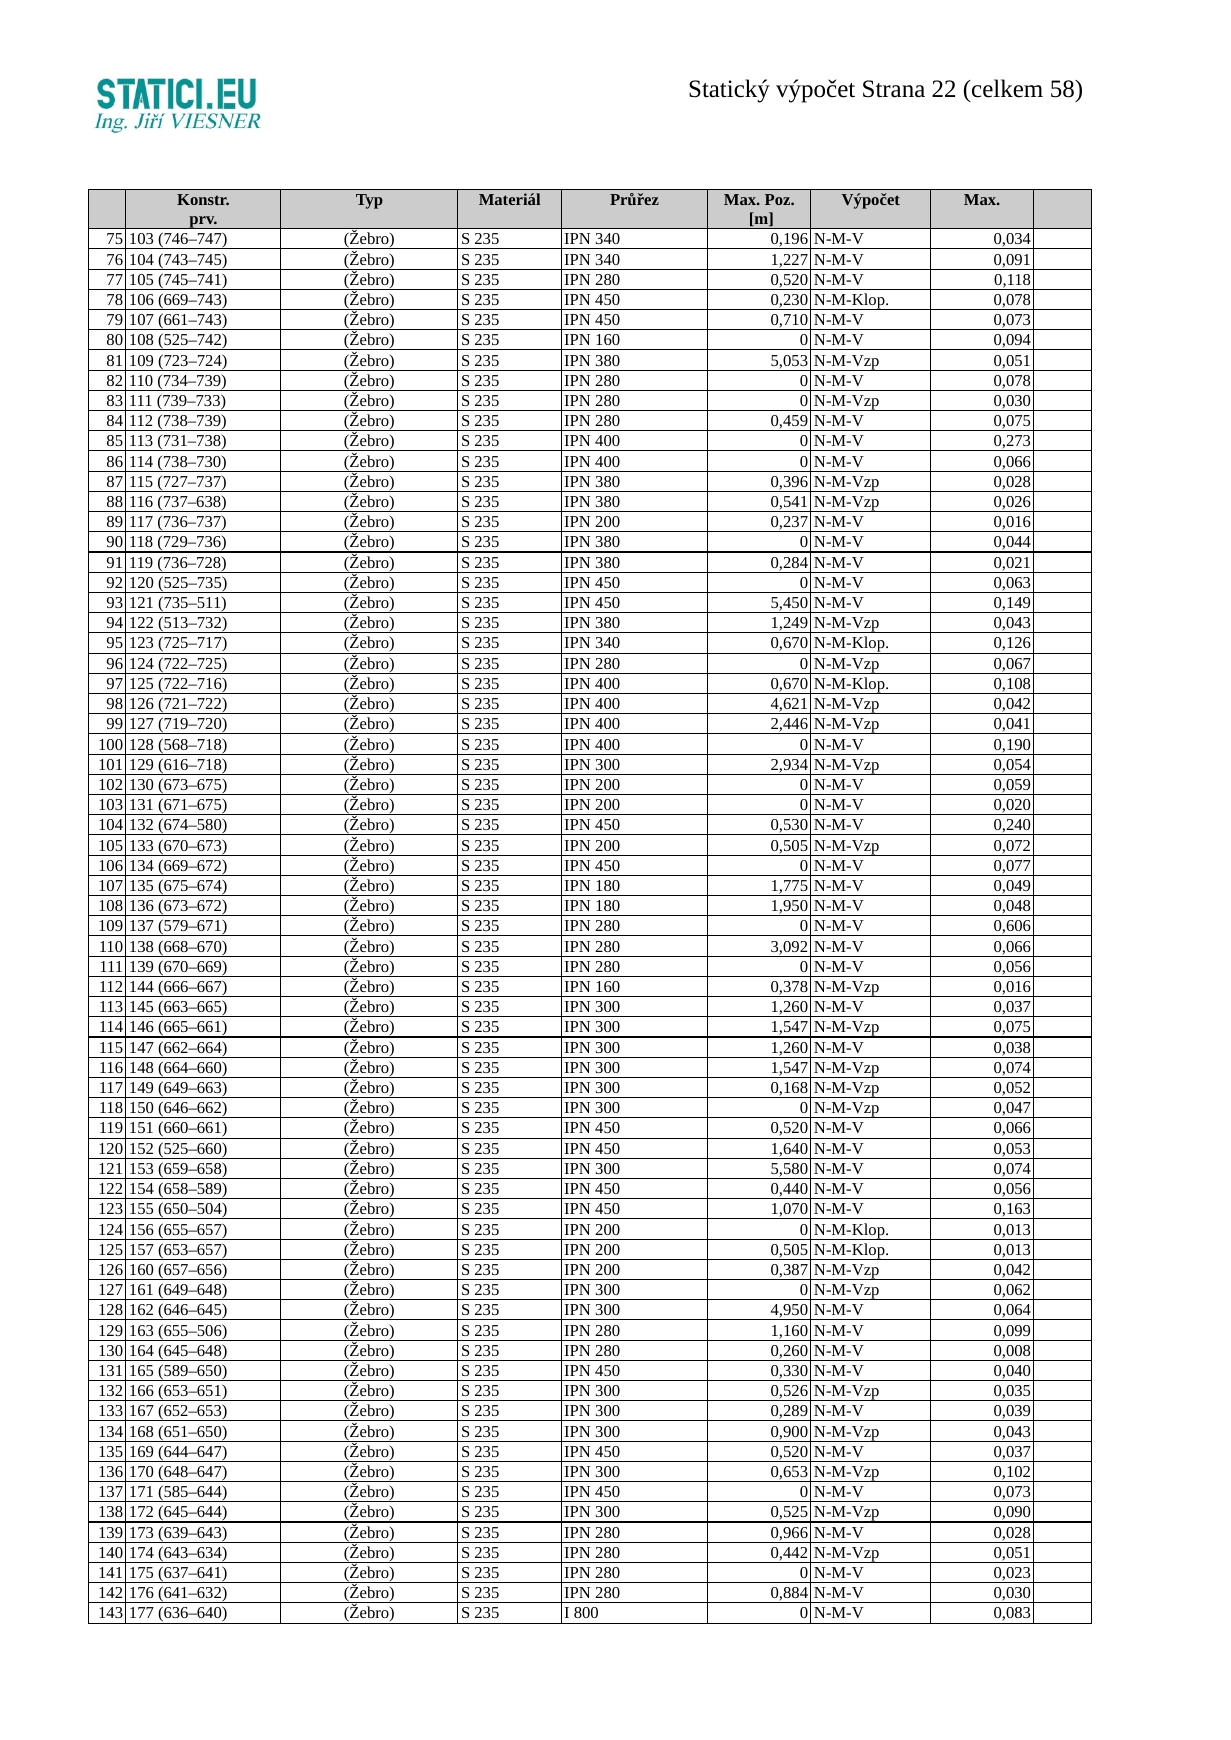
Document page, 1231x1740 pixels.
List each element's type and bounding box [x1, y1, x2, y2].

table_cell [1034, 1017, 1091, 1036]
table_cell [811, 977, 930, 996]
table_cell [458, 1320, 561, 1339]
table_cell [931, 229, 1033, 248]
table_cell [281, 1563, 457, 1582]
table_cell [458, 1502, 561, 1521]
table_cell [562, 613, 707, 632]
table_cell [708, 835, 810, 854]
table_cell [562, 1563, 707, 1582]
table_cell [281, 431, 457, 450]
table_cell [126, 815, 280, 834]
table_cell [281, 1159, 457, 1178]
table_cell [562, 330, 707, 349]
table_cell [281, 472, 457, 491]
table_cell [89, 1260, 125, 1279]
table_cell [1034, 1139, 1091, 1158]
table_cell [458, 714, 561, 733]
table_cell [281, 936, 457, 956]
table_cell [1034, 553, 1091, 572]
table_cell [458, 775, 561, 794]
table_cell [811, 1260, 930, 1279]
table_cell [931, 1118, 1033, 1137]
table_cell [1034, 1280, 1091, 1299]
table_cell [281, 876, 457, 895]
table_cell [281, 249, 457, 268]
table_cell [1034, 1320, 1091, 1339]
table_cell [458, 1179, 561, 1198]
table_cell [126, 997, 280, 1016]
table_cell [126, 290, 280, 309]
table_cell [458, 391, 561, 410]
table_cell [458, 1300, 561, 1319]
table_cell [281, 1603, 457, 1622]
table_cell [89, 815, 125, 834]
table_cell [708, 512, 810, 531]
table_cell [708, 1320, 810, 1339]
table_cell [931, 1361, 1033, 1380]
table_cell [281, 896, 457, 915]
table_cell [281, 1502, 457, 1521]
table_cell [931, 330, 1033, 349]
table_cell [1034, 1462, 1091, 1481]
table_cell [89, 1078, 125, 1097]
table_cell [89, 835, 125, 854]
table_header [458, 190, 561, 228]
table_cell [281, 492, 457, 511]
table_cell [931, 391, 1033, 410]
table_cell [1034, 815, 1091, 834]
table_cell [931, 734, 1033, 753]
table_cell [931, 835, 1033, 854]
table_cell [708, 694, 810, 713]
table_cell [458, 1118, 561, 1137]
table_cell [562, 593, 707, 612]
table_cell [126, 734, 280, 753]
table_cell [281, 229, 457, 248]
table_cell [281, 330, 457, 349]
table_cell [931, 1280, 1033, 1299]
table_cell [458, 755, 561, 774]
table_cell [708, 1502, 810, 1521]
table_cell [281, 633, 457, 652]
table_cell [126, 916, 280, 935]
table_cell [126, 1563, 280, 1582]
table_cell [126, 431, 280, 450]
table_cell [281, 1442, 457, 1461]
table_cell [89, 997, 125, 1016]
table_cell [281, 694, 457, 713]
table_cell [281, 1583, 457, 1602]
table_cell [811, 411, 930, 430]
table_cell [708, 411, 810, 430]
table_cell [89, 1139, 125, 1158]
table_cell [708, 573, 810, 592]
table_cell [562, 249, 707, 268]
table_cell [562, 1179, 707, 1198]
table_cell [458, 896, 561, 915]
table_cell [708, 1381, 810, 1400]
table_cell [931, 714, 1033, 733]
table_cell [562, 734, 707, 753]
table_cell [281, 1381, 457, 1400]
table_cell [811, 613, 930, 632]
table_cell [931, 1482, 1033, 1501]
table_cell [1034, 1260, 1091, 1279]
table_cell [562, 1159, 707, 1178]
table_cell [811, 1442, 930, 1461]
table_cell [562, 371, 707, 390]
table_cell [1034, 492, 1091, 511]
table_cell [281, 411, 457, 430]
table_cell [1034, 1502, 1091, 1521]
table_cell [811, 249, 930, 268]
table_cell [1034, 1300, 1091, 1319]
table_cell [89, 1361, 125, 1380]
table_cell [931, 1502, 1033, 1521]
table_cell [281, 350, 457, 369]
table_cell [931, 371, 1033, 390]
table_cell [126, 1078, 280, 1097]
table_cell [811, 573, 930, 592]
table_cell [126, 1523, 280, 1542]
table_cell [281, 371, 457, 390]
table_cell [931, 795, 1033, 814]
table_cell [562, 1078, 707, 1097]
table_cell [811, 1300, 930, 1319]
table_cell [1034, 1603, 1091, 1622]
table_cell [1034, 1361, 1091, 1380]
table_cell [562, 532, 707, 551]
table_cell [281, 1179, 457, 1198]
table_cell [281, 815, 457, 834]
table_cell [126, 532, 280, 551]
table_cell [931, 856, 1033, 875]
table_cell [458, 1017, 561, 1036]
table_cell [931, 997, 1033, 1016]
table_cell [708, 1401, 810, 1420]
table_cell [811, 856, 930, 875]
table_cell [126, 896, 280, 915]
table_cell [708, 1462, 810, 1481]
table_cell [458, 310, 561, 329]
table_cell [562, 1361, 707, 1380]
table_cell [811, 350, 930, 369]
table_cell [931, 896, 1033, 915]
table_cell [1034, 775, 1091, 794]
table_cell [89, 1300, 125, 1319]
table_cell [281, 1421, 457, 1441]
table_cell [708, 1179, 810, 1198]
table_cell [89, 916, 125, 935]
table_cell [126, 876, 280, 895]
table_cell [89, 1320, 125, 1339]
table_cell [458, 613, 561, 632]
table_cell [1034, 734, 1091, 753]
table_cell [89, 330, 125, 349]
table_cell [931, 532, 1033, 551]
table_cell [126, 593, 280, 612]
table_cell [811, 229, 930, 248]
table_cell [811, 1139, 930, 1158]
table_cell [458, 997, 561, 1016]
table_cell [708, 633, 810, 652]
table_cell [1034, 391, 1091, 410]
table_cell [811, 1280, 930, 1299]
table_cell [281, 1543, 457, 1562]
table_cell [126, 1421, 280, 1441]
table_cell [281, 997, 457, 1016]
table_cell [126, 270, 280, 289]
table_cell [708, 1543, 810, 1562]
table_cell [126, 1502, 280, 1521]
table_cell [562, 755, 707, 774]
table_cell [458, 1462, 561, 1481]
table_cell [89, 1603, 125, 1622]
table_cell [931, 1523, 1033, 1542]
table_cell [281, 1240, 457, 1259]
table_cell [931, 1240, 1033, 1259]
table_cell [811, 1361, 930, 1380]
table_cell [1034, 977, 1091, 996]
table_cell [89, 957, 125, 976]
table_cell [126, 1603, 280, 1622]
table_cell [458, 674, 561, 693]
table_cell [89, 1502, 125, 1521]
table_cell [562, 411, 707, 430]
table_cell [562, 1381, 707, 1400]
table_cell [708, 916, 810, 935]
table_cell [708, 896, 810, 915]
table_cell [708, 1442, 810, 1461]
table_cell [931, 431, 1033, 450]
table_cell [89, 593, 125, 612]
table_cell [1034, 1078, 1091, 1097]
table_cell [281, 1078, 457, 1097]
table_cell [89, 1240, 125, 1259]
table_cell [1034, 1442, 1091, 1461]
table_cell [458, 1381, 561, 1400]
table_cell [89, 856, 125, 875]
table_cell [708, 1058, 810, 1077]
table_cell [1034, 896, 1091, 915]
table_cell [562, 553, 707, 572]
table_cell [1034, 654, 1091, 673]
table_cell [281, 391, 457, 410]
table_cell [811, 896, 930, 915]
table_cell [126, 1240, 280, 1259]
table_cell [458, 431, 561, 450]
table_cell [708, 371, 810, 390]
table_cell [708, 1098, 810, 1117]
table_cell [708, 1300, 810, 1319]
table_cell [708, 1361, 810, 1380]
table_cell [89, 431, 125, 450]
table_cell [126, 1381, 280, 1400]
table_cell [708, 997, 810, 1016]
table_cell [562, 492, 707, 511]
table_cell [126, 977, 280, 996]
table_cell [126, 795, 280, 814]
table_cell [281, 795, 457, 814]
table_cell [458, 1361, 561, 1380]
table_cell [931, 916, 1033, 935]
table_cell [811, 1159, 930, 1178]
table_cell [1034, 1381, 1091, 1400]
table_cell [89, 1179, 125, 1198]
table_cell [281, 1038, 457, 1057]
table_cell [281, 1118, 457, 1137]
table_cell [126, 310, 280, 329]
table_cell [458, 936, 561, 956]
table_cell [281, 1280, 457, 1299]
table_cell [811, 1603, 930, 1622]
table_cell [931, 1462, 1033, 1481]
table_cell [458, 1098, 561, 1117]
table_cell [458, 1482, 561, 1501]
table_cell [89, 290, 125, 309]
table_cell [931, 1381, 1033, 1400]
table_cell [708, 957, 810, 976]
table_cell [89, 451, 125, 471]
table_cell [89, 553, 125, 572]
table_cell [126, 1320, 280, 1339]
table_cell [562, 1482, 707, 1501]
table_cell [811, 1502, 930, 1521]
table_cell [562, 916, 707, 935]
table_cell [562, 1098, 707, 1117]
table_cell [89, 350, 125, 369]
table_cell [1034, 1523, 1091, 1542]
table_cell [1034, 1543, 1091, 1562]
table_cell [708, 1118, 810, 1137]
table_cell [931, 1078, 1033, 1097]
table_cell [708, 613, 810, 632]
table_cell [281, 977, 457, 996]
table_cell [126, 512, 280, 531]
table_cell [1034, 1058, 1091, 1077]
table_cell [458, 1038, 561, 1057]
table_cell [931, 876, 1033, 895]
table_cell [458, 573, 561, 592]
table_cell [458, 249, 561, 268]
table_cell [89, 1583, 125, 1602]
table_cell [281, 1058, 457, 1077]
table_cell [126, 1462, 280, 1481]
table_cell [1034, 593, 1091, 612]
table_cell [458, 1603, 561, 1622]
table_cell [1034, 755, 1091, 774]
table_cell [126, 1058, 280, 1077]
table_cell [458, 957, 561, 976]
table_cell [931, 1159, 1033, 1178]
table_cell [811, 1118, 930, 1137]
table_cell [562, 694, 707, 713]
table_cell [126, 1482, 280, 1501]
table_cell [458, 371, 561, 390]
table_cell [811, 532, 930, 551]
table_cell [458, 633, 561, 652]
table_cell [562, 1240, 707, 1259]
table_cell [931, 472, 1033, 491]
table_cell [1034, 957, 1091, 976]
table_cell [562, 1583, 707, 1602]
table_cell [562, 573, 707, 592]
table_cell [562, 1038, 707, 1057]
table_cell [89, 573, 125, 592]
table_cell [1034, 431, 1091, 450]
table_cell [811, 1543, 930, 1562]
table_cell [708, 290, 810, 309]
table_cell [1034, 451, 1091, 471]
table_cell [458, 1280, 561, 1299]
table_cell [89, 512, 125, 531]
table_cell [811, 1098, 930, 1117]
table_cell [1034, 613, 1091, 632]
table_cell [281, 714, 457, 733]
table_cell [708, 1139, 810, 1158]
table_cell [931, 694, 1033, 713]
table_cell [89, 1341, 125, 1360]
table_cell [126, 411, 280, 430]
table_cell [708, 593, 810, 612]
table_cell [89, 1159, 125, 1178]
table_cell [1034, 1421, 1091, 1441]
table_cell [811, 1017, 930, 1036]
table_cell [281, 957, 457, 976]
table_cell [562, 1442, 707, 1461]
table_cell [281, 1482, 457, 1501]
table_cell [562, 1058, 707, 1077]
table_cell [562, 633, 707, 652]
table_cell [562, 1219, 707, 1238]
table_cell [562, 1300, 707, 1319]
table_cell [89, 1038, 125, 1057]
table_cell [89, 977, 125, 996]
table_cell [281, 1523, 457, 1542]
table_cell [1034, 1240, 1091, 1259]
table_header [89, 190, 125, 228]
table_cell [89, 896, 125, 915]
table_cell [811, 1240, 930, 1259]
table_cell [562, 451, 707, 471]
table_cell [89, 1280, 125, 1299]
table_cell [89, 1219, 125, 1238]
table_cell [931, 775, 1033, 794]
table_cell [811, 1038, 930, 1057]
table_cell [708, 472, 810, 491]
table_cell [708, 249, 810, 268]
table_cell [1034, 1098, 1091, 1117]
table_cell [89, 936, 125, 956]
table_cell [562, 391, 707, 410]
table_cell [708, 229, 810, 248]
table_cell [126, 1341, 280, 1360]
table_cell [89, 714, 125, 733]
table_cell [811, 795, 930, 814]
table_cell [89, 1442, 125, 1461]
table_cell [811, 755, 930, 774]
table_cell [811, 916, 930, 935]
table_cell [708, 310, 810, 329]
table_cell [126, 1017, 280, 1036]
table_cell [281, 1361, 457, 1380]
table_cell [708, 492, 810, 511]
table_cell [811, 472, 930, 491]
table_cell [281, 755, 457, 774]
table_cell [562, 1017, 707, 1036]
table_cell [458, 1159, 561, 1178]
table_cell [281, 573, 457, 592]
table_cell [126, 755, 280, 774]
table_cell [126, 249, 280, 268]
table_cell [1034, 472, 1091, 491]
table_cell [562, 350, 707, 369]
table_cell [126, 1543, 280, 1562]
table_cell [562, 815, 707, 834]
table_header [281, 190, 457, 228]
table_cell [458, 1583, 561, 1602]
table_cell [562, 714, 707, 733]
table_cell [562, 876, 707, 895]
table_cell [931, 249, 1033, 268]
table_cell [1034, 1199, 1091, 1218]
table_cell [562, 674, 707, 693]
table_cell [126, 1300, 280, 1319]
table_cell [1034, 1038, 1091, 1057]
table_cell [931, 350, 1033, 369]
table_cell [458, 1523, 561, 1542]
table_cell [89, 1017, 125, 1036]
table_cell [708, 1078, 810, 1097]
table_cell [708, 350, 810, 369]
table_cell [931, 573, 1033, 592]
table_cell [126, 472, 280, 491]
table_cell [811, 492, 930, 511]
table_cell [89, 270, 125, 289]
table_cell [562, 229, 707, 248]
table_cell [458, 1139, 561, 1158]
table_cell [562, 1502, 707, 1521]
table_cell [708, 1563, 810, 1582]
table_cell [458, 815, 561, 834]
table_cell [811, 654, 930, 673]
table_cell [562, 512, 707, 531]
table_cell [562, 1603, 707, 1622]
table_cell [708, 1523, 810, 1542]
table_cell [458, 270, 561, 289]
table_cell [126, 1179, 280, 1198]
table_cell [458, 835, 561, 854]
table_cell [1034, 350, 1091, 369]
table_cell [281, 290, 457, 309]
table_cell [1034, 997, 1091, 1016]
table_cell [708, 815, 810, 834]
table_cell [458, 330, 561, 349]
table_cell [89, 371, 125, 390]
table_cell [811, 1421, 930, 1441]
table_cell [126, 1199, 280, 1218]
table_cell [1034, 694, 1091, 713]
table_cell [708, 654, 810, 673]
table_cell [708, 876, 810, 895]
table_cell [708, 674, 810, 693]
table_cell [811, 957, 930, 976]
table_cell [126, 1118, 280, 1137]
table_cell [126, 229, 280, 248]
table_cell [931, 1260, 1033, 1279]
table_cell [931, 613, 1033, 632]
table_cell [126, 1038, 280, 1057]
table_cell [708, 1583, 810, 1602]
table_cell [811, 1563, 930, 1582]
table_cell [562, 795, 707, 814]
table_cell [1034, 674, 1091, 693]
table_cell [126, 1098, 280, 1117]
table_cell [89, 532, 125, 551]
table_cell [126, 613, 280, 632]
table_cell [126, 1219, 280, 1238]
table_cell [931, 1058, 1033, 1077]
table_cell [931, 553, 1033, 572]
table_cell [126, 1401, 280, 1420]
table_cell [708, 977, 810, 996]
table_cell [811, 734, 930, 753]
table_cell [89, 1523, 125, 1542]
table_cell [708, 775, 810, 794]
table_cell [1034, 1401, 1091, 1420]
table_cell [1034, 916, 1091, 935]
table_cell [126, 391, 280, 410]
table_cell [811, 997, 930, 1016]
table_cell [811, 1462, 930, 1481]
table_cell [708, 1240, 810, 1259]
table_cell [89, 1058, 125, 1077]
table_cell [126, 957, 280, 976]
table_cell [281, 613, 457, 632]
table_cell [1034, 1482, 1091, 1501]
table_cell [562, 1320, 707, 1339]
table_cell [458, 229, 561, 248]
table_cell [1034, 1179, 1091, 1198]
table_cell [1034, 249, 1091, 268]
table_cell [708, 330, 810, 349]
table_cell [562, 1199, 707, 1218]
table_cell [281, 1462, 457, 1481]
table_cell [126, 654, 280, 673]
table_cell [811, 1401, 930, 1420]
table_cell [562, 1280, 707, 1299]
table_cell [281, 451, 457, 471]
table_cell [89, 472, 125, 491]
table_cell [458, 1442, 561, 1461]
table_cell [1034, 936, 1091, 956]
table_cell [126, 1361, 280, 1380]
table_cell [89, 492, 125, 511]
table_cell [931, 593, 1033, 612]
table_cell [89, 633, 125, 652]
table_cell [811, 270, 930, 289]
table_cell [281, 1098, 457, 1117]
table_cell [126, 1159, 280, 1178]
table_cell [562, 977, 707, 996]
picture [92, 74, 262, 134]
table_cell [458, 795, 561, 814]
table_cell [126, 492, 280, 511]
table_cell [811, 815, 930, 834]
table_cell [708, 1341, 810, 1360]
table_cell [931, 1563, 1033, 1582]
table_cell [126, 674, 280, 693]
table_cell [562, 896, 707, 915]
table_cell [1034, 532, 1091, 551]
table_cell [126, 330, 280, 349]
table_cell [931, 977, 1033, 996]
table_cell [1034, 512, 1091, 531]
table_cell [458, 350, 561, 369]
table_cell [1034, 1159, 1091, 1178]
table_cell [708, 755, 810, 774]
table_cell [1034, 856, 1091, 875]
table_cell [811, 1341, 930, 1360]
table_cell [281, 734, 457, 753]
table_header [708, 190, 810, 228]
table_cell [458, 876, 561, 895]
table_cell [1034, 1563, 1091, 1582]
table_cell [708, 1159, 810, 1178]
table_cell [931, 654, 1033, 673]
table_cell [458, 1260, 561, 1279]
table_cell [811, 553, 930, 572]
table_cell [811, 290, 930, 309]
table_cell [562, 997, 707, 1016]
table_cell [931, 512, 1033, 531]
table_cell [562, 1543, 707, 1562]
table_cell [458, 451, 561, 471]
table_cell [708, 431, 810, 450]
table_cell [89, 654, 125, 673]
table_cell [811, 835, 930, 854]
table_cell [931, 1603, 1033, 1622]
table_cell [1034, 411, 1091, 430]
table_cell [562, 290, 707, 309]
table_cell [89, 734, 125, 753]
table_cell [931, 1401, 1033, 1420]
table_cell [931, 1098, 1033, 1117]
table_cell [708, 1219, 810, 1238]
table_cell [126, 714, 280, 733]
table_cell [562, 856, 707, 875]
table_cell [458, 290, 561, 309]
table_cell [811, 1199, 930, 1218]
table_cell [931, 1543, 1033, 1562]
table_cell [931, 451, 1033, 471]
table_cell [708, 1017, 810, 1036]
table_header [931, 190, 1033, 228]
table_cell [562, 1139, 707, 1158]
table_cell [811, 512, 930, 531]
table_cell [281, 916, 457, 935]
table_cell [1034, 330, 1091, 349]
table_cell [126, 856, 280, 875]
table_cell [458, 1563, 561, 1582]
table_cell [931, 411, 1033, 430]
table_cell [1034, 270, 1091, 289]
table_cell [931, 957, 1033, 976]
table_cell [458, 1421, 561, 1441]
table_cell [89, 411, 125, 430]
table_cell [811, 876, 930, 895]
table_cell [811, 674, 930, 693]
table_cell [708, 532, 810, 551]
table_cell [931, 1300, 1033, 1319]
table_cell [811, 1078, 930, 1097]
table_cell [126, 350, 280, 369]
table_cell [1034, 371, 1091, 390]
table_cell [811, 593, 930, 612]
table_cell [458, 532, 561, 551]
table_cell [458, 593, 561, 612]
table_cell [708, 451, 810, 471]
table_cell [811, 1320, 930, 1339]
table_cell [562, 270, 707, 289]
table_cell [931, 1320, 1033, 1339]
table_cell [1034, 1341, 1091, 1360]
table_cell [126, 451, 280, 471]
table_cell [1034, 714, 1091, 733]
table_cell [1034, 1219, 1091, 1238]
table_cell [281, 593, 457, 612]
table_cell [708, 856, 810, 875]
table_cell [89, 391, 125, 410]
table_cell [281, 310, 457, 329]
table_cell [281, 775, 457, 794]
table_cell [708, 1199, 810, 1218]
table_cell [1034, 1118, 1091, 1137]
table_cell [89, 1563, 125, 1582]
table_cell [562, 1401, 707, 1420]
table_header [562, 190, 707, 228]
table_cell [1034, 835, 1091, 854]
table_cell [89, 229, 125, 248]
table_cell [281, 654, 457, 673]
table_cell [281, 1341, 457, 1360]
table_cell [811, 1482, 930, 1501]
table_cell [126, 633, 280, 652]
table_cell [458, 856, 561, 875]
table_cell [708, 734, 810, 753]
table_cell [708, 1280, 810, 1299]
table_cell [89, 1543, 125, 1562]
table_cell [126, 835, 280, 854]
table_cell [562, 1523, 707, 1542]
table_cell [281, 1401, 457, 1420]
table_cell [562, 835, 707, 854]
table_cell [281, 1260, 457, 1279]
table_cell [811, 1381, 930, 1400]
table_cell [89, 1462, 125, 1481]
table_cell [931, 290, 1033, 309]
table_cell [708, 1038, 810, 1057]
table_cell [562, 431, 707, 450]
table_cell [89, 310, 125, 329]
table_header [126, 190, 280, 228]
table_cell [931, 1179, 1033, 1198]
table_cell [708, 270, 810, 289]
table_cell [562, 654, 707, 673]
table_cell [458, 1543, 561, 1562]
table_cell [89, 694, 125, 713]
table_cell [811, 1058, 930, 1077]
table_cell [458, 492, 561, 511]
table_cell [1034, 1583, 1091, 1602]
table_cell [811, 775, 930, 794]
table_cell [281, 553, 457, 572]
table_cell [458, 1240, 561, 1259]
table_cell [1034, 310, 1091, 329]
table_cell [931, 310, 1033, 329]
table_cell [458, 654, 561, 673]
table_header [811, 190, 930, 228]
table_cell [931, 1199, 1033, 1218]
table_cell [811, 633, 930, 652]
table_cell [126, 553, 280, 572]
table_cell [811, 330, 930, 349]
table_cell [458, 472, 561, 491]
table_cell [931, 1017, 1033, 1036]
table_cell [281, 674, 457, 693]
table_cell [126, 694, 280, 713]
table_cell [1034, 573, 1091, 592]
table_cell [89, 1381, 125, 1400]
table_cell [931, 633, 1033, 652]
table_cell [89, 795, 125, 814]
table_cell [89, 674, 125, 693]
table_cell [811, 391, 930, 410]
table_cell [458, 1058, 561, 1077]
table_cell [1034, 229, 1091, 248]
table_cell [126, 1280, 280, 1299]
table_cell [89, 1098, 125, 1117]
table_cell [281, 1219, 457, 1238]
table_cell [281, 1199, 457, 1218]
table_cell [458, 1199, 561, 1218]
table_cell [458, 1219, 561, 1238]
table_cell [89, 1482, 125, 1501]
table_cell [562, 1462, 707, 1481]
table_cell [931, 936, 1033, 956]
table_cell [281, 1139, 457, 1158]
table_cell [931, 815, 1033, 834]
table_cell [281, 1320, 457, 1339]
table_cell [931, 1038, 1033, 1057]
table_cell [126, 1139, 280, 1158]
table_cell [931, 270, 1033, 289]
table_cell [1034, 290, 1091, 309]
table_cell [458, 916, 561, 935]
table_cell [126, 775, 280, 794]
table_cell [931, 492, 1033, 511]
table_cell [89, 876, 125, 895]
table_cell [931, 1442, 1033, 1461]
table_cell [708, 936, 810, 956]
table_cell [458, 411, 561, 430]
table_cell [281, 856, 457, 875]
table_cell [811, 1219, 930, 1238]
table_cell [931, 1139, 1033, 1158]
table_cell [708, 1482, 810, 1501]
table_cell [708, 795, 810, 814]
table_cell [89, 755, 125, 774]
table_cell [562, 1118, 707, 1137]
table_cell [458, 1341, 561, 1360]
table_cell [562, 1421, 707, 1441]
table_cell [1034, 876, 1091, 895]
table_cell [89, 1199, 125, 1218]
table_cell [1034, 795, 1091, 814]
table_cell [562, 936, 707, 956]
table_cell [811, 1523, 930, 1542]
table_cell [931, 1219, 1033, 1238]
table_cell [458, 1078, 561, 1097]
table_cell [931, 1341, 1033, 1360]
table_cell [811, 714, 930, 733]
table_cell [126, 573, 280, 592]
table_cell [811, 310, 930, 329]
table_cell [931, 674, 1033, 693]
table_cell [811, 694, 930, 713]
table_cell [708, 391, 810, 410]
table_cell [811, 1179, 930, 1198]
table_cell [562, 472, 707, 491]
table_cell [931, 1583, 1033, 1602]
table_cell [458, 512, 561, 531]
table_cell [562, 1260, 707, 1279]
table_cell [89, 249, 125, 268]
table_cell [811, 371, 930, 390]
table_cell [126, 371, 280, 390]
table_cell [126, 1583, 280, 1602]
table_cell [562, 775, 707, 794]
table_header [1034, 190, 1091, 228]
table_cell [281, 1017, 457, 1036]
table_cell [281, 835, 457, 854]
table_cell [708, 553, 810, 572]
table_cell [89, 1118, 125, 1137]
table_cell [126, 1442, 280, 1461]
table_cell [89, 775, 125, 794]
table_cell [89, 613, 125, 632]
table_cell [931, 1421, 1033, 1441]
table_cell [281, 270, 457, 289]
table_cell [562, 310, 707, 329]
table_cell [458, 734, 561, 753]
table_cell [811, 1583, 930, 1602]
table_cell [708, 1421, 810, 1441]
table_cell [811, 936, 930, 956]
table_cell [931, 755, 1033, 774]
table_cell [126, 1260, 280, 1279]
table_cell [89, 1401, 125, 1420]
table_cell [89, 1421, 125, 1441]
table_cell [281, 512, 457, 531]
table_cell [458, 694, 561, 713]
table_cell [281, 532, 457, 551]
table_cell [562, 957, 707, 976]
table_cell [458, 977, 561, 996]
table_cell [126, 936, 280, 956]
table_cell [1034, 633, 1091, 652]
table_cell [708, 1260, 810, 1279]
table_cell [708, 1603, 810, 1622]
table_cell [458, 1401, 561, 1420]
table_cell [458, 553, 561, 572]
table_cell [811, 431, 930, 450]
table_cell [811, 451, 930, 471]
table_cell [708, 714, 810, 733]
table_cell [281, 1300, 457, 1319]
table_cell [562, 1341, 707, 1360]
